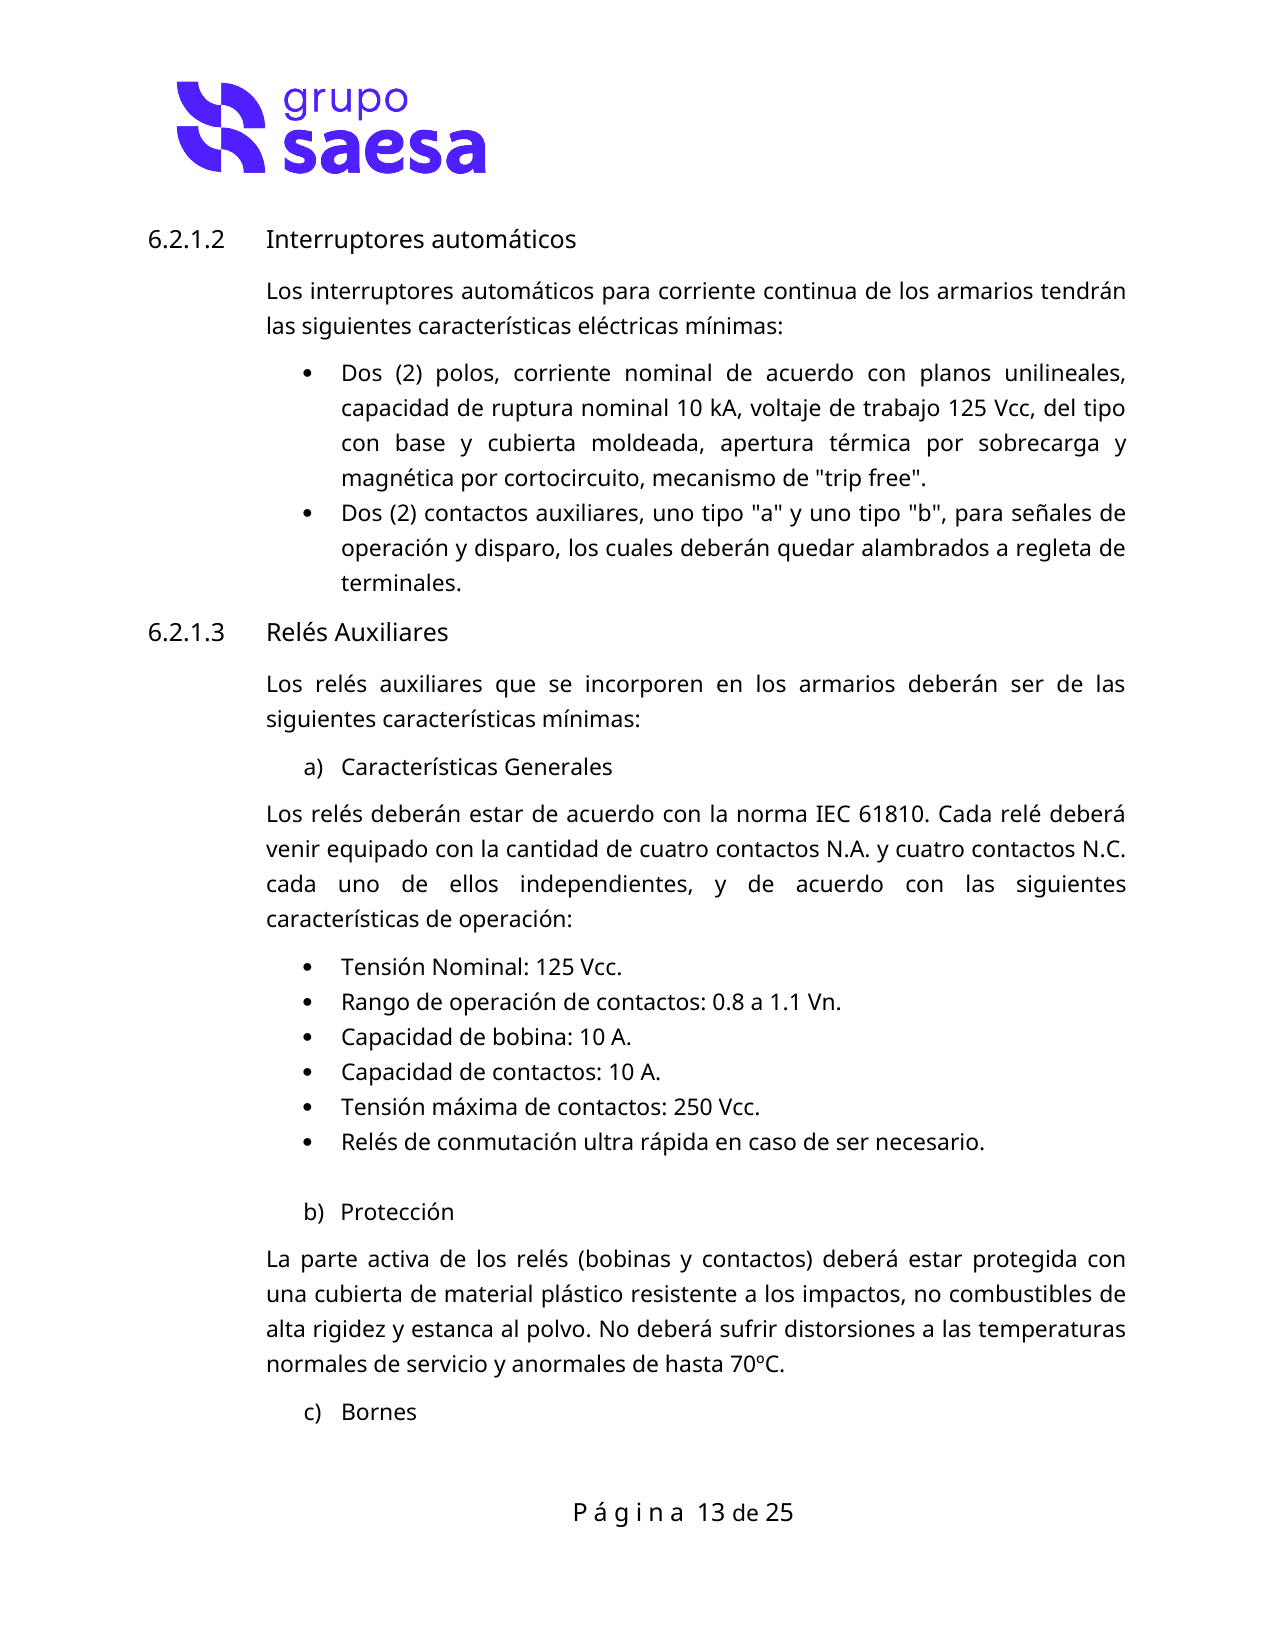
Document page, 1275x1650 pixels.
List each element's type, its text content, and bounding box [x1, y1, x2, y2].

list Relés de conmutación ultra rápida en caso de ser necesario. [303, 1126, 1127, 1157]
text La parte activa de los relés (bobinas y contactos) deberá estar protegida con una cubierta de material plástico resistente a los impactos, no combustibles de alta rigidez y estanca al polvo. No deberá sufrir distorsiones a las temperaturas normales de servicio y anormales de hasta 70ºC. [266, 1243, 1127, 1379]
list Rango de operación de contactos: 0.8 a 1.1 Vn. [303, 986, 1127, 1017]
list Capacidad de bobina: 10 A. [303, 1021, 1127, 1052]
list Tensión máxima de contactos: 250 Vcc. [303, 1091, 1127, 1122]
text Los interruptores automáticos para corriente continua de los armarios tendrán las siguientes características eléctricas mínimas: [266, 275, 1127, 341]
subtitle Relés Auxiliares [148, 615, 1127, 649]
subtitle Interruptores automáticos [148, 221, 1127, 256]
list Dos (2) polos, corriente nominal de acuerdo con planos unilineales, capacidad de ruptura nominal 10 kA, voltaje de trabajo 125 Vcc, del tipo con base y cubierta moldeada, apertura térmica por sobrecarga y magnética por cortocircuito, mecanismo de "trip free". [303, 357, 1127, 493]
list Dos (2) contactos auxiliares, uno tipo "a" y uno tipo "b", para señales de operación y disparo, los cuales deberán quedar alambrados a regleta de terminales. [303, 497, 1127, 598]
list Tensión Nominal: 125 Vcc. [303, 951, 1127, 982]
text Los relés auxiliares que se incorporen en los armarios deberán ser de las siguientes características mínimas: [266, 668, 1127, 734]
list Características Generales [303, 751, 1127, 782]
list Protección [303, 1196, 1127, 1227]
list Capacidad de contactos: 10 A. [303, 1056, 1127, 1087]
text Los relés deberán estar de acuerdo con la norma IEC 61810. Cada relé deberá venir equipado con la cantidad de cuatro contactos N.A. y cuatro contactos N.C. cada uno de ellos independientes, y de acuerdo con las siguientes características de operación: [266, 798, 1127, 934]
list Bornes [303, 1396, 1127, 1427]
